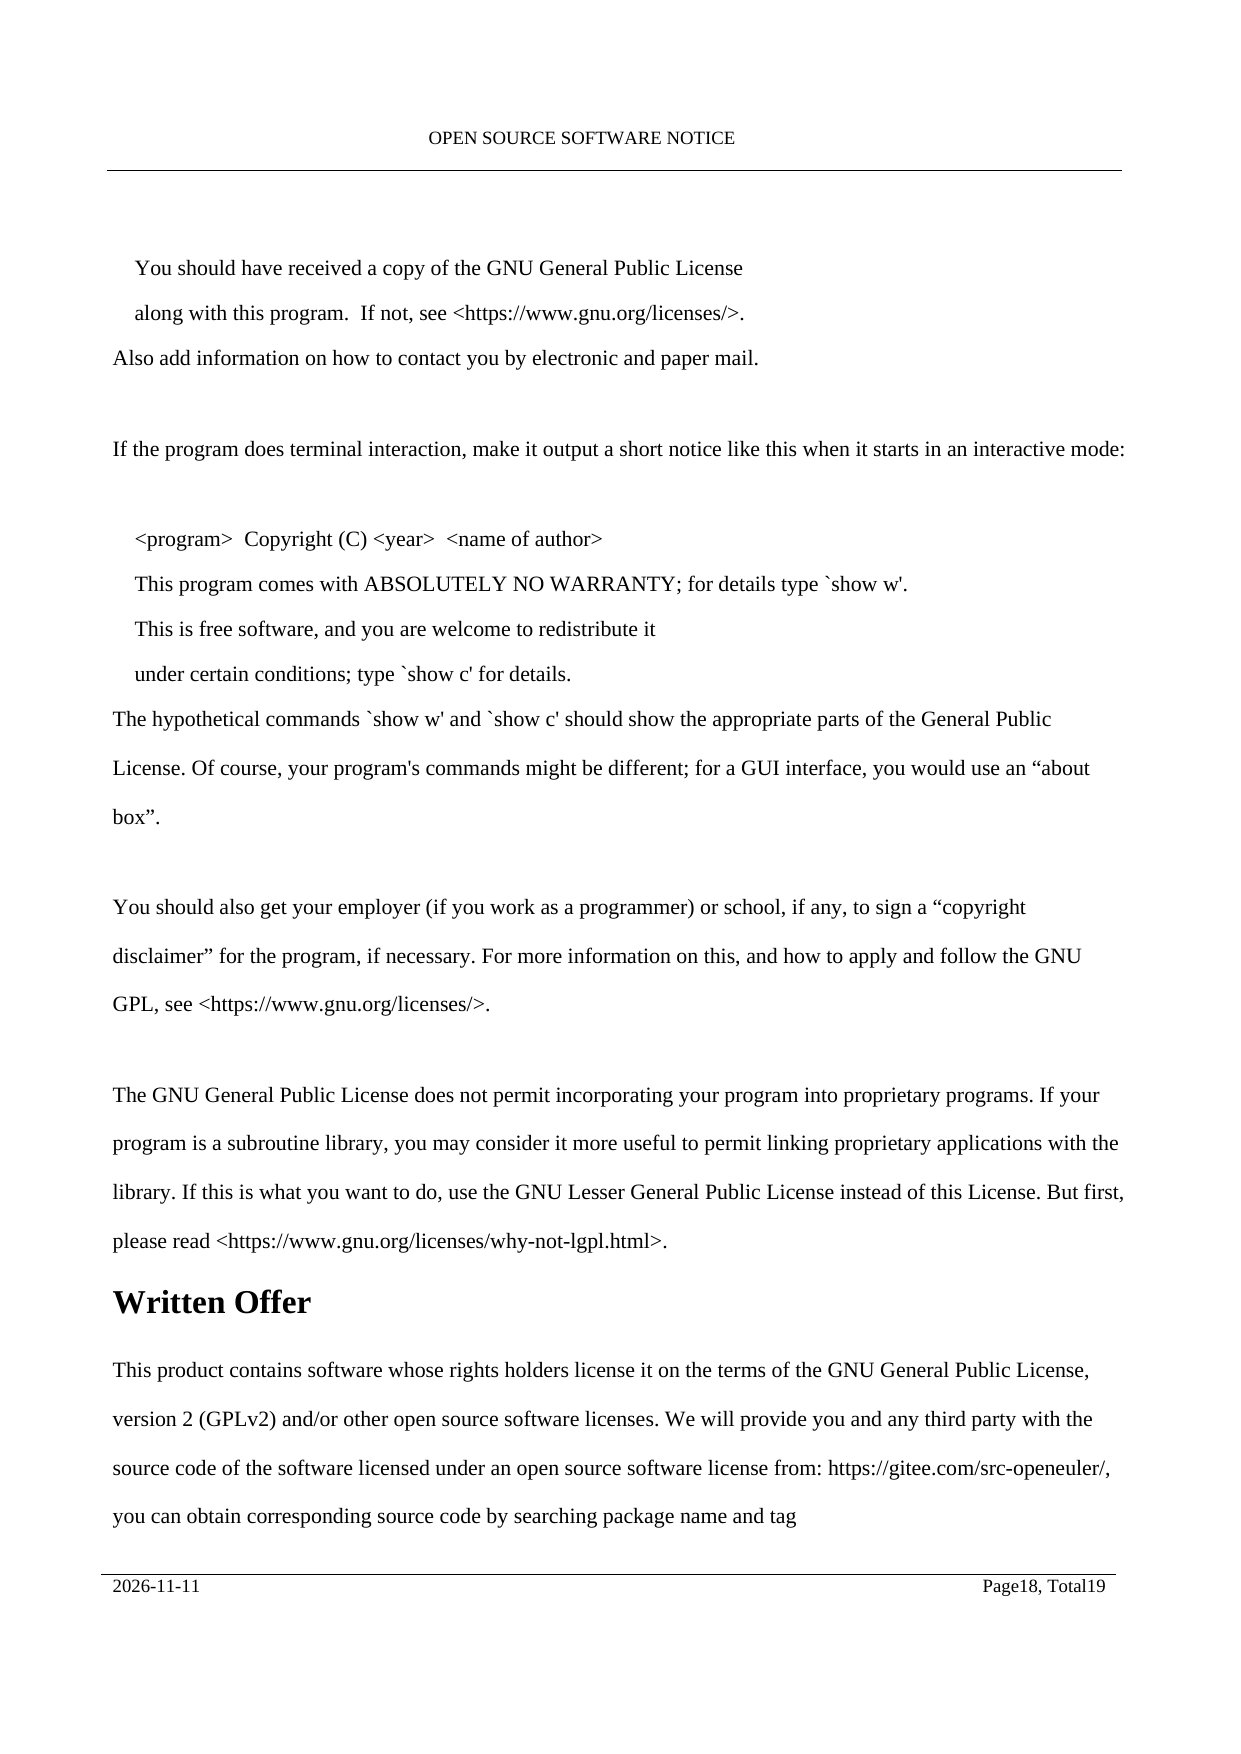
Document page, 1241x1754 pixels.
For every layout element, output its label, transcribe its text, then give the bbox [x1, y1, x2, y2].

text This program comes with ABSOLUTELY NO WARRANTY; for details type `show w'. [112, 567, 1128, 600]
text <program> Copyright (C) <year> <name of author> [112, 522, 1128, 554]
text You should have received a copy of the GNU General Public License [112, 251, 1128, 284]
text under certain conditions; type `show c' for details. [112, 657, 1128, 690]
text Written Offer [112, 1269, 1128, 1334]
text If the program does terminal interaction, make it output a short notice like this when it starts in an interactive mode: [112, 432, 1128, 464]
text This product contains software whose rights holders license it on the terms of the GNU General Public License, version 2 (GPLv2) and/or other open source software licenses. We will provide you and any third party with the source code of the software licensed under an open source software license from: https://gitee.com/src-openeuler/, you can obtain corresponding source code by searching package name and tag [112, 1353, 1128, 1532]
text The GNU General Public License does not permit incorporating your program into proprietary programs. If your program is a subroutine library, you may consider it more useful to permit linking proprietary applications with the library. If this is what you want to do, use the GNU Lesser General Public License instead of this License. But first, please read <https://www.gnu.org/licenses/why-not-lgpl.html>. [112, 1078, 1128, 1257]
text You should also get your employer (if you work as a programmer) or school, if any, to sign a “copyright disclaimer” for the program, if necessary. For more information on this, and how to apply and follow the GNU GPL, see <https://www.gnu.org/licenses/>. [112, 890, 1128, 1020]
text The hypothetical commands `show w' and `show c' should show the appropriate parts of the General Public License. Of course, your program's commands might be different; for a GUI interface, you would use an “about box”. [112, 702, 1128, 832]
text Also add information on how to contact you by electronic and paper mail. [112, 342, 1128, 374]
text along with this program. If not, see <https://www.gnu.org/licenses/>. [112, 297, 1128, 329]
text This is free software, and you are welcome to redistribute it [112, 612, 1128, 645]
